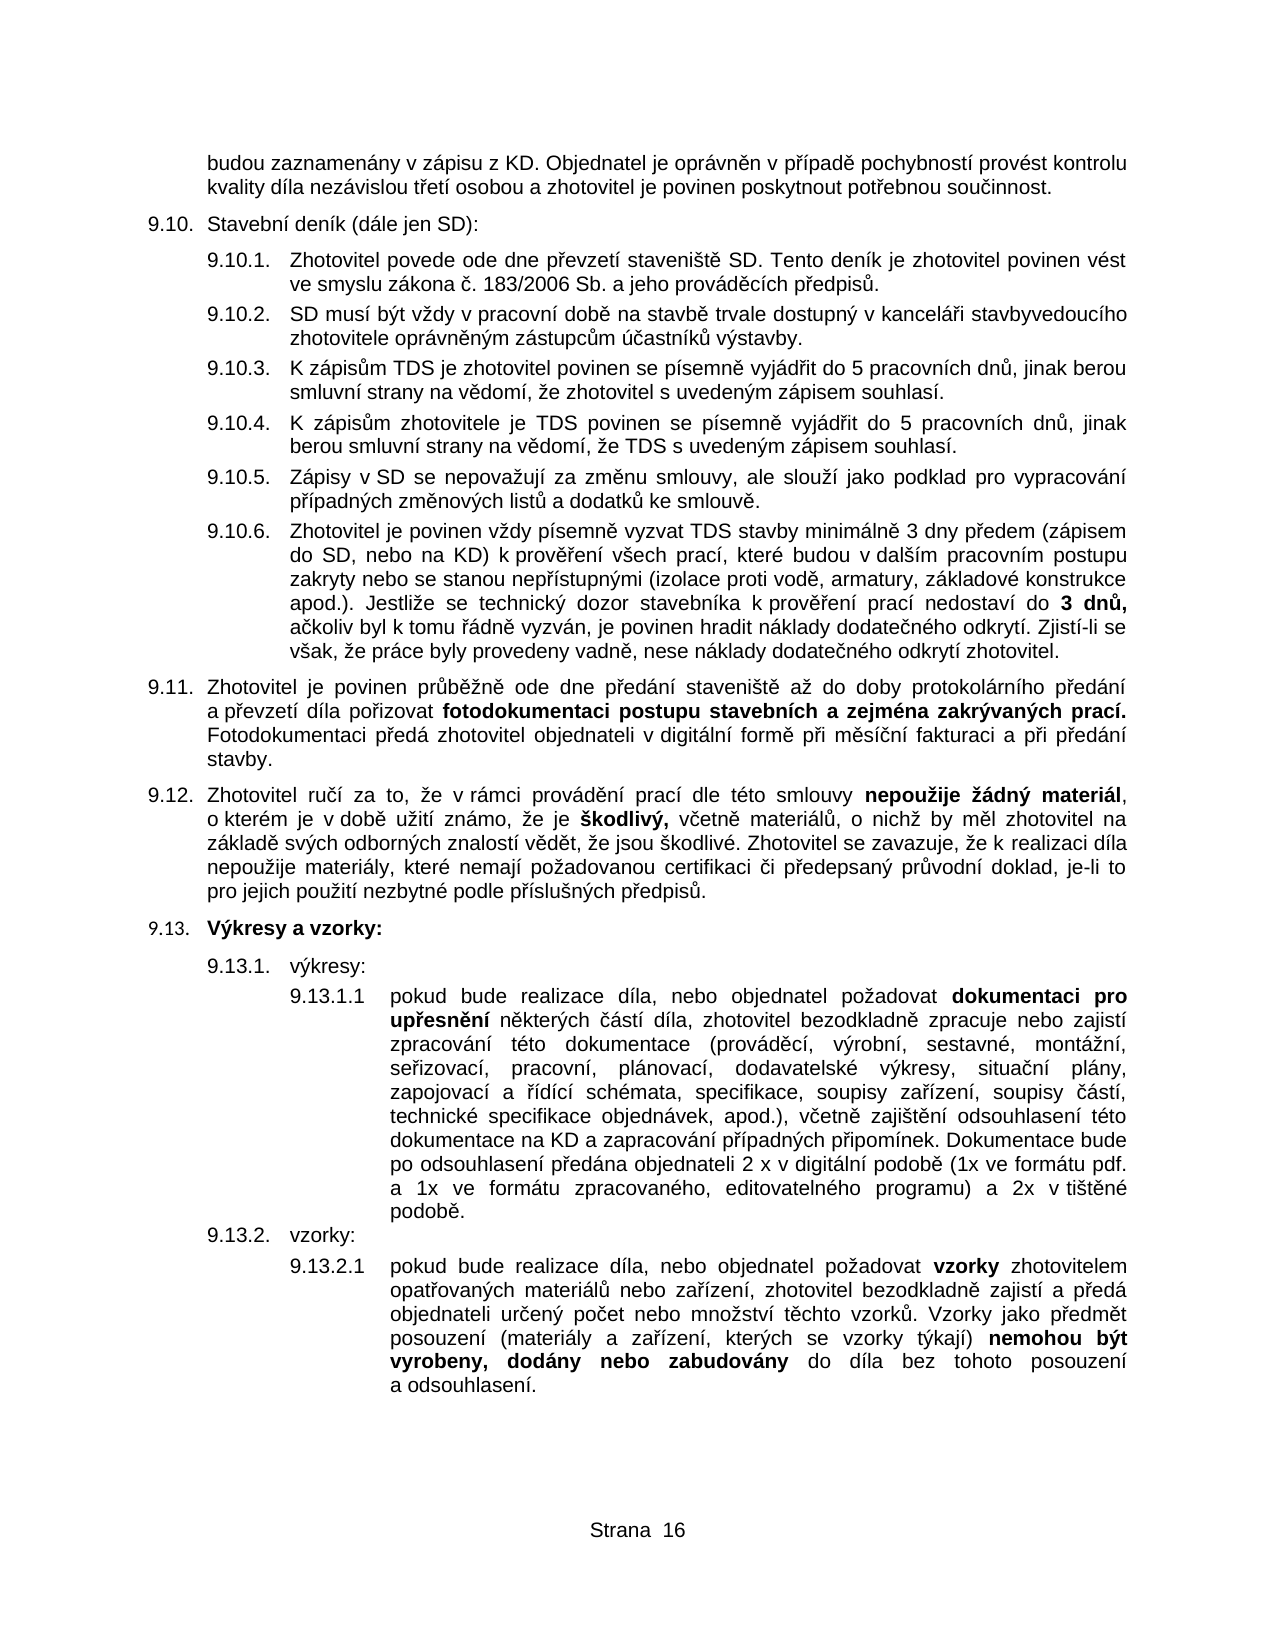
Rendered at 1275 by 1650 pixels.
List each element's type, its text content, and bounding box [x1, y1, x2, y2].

text Stavební deník (dále jen SD): [148, 211, 1127, 235]
text vzorky: [207, 1223, 1127, 1247]
text Zhotovitel je povinen vždy písemně vyzvat TDS stavby minimálně 3 dny předem (zápisem do SD, nebo na KD) k prověření všech prací, které budou v dalším pracovním postupu zakryty nebo se stanou nepřístupnými (izolace proti vodě, armatury, základové konstrukce apod.). Jestliže se technický dozor stavebníka k prověření prací nedostaví do 3 dnů, ačkoliv byl k tomu řádně vyzván, je povinen hradit náklady dodatečného odkrytí. Zjistí-li se však, že práce byly provedeny vadně, nese náklady dodatečného odkrytí zhotovitel. [207, 519, 1127, 662]
text výkresy: [207, 953, 1127, 977]
text Zhotovitel ručí za to, že v rámci provádění prací dle této smlouvy nepoužije žádný materiál, o kterém je v době užití známo, že je škodlivý, včetně materiálů, o nichž by měl zhotovitel na základě svých odborných znalostí vědět, že jsou škodlivé. Zhotovitel se zavazuje, že k realizaci díla nepoužije materiály, které nemají požadovanou certifikaci či předepsaný průvodní doklad, je-li to pro jejich použití nezbytné podle příslušných předpisů. [148, 783, 1127, 903]
text pokud bude realizace díla, nebo objednatel požadovat dokumentaci pro upřesnění některých částí díla, zhotovitel bezodkladně zpracuje nebo zajistí zpracování této dokumentace (prováděcí, výrobní, sestavné, montážní, seřizovací, pracovní, plánovací, dodavatelské výkresy, situační plány, zapojovací a řídící schémata, specifikace, soupisy zařízení, soupisy částí, technické specifikace objednávek, apod.), včetně zajištění odsouhlasení této dokumentace na KD a zapracování případných připomínek. Dokumentace bude po odsouhlasení předána objednateli 2 x v digitální podobě (1x ve formátu pdf. a 1x ve formátu zpracovaného, editovatelného programu) a 2x v tištěné podobě. [289, 984, 1127, 1223]
text Zhotovitel je povinen průběžně ode dne předání staveniště až do doby protokolárního předání a převzetí díla pořizovat fotodokumentaci postupu stavebních a zejména zakrývaných prací. Fotodokumentaci předá zhotovitel objednateli v digitální formě při měsíční fakturaci a při předání stavby. [148, 675, 1127, 771]
text K zápisům TDS je zhotovitel povinen se písemně vyjádřit do 5 pracovních dnů, jinak berou smluvní strany na vědomí, že zhotovitel s uvedeným zápisem souhlasí. [207, 356, 1127, 404]
text pokud bude realizace díla, nebo objednatel požadovat vzorky zhotovitelem opatřovaných materiálů nebo zařízení, zhotovitel bezodkladně zajistí a předá objednateli určený počet nebo množství těchto vzorků. Vzorky jako předmět posouzení (materiály a zařízení, kterých se vzorky týkají) nemohou být vyrobeny, dodány nebo zabudovány do díla bez tohoto posouzení a odsouhlasení. [289, 1253, 1127, 1397]
text Zápisy v SD se nepovažují za změnu smlouvy, ale slouží jako podklad pro vypracování případných změnových listů a dodatků ke smlouvě. [207, 464, 1127, 512]
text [148, 151, 1127, 199]
text Zhotovitel povede ode dne převzetí staveniště SD. Tento deník je zhotovitel povinen vést ve smyslu zákona č. 183/2006 Sb. a jeho prováděcích předpisů. [207, 248, 1127, 296]
text SD musí být vždy v pracovní době na stavbě trvale dostupný v kanceláři stavbyvedoucího zhotovitele oprávněným zástupcům účastníků výstavby. [207, 302, 1127, 350]
text K zápisům zhotovitele je TDS povinen se písemně vyjádřit do 5 pracovních dnů, jinak berou smluvní strany na vědomí, že TDS s uvedeným zápisem souhlasí. [207, 410, 1127, 458]
text Výkresy a vzorky: [148, 916, 1127, 941]
